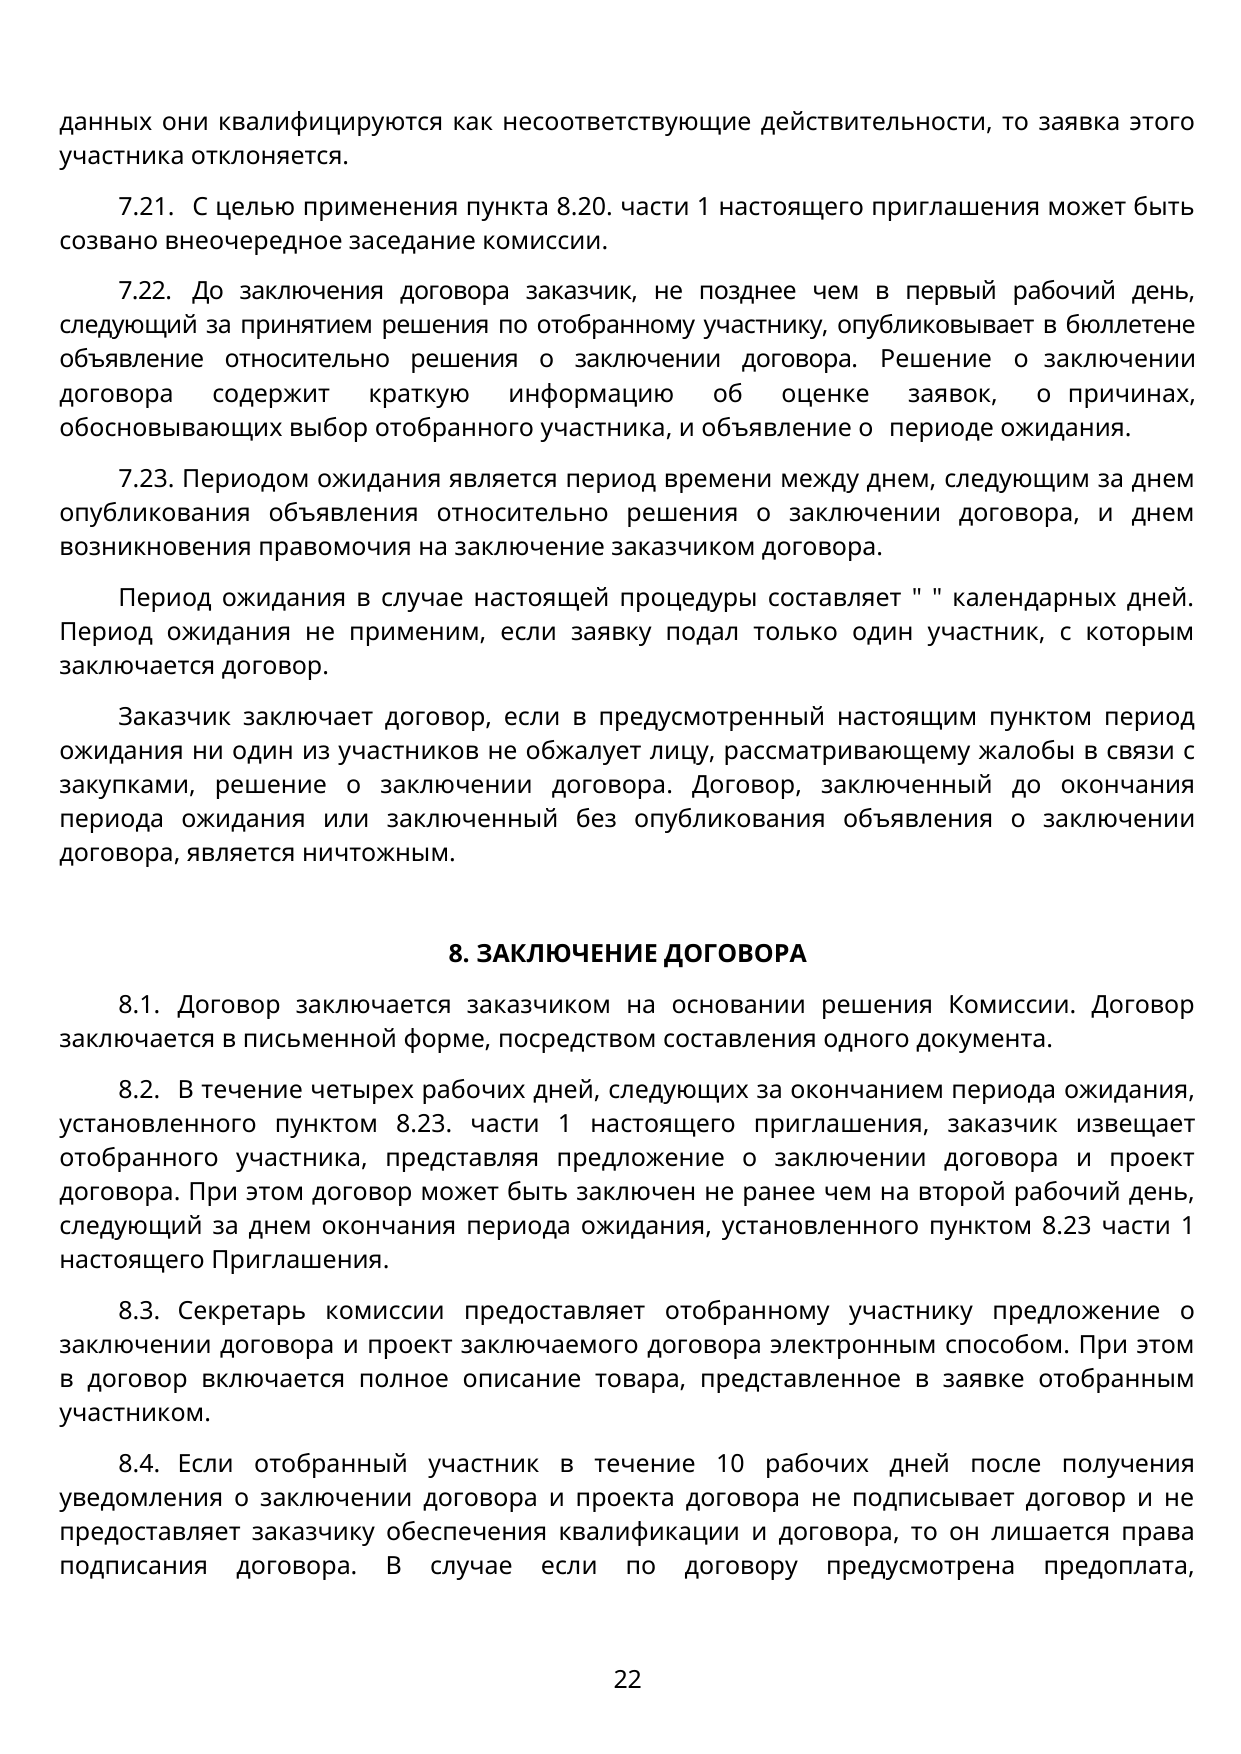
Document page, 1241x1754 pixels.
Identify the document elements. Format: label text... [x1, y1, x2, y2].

text 8.1. Договор заключается заказчиком на основании решения Комиссии. Договор заключается в письменной форме, посредством составления одного документа. [59, 987, 1196, 1055]
text 8.3. Секретарь комиссии предоставляет отобранному участнику предложение о заключении договора и проект заключаемого договора электронным способом. При этом в договор включается полное описание товара, представленное в заявке отобранным участником. [59, 1293, 1196, 1429]
text 7.23. Периодом ожидания является период времени между днем, следующим за днем опубликования объявления относительно решения о заключении договора, и днем возникновения правомочия на заключение заказчиком договора. [59, 461, 1196, 563]
text Заказчик заключает договор, если в предусмотренный настоящим пунктом период ожидания ни один из участников не обжалует лицу, рассматривающему жалобы в связи с закупками, решение о заключении договора. Договор, заключенный до окончания периода ожидания или заключенный без опубликования объявления о заключении договора, является ничтожным. [59, 698, 1196, 869]
text 7.22. До заключения договора заказчик, не позднее чем в первый рабочий день, следующий за принятием решения по отобранному участнику, опубликовывает в бюллетене объявление относительно решения о заключении договора. Решение о заключении договора содержит краткую информацию об оценке заявок, о причинах, обосновывающих выбор отобранного участника, и объявление о периоде ожидания. [59, 273, 1196, 444]
text 7.21. С целью применения пункта 8.20. части 1 настоящего приглашения может быть созвано внеочередное заседание комиссии. [59, 188, 1196, 256]
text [59, 1446, 1196, 1582]
text 8. ЗАКЛЮЧЕНИЕ ДОГОВОРА [59, 936, 1196, 970]
text 8.2. В течение четырех рабочих дней, следующих за окончанием периода ожидания, установленного пунктом 8.23. части 1 настоящего приглашения, заказчик извещает отобранного участника, представляя предложение о заключении договора и проект договора. При этом договор может быть заключен не ранее чем на второй рабочий день, следующий за днем окончания периода ожидания, установленного пунктом 8.23 части 1 настоящего Приглашения. [59, 1072, 1196, 1276]
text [59, 103, 1196, 172]
text Период ожидания в случае настоящей процедуры составляет " " календарных дней. Период ожидания не применим, если заявку подал только один участник, с которым заключается договор. [59, 579, 1196, 682]
